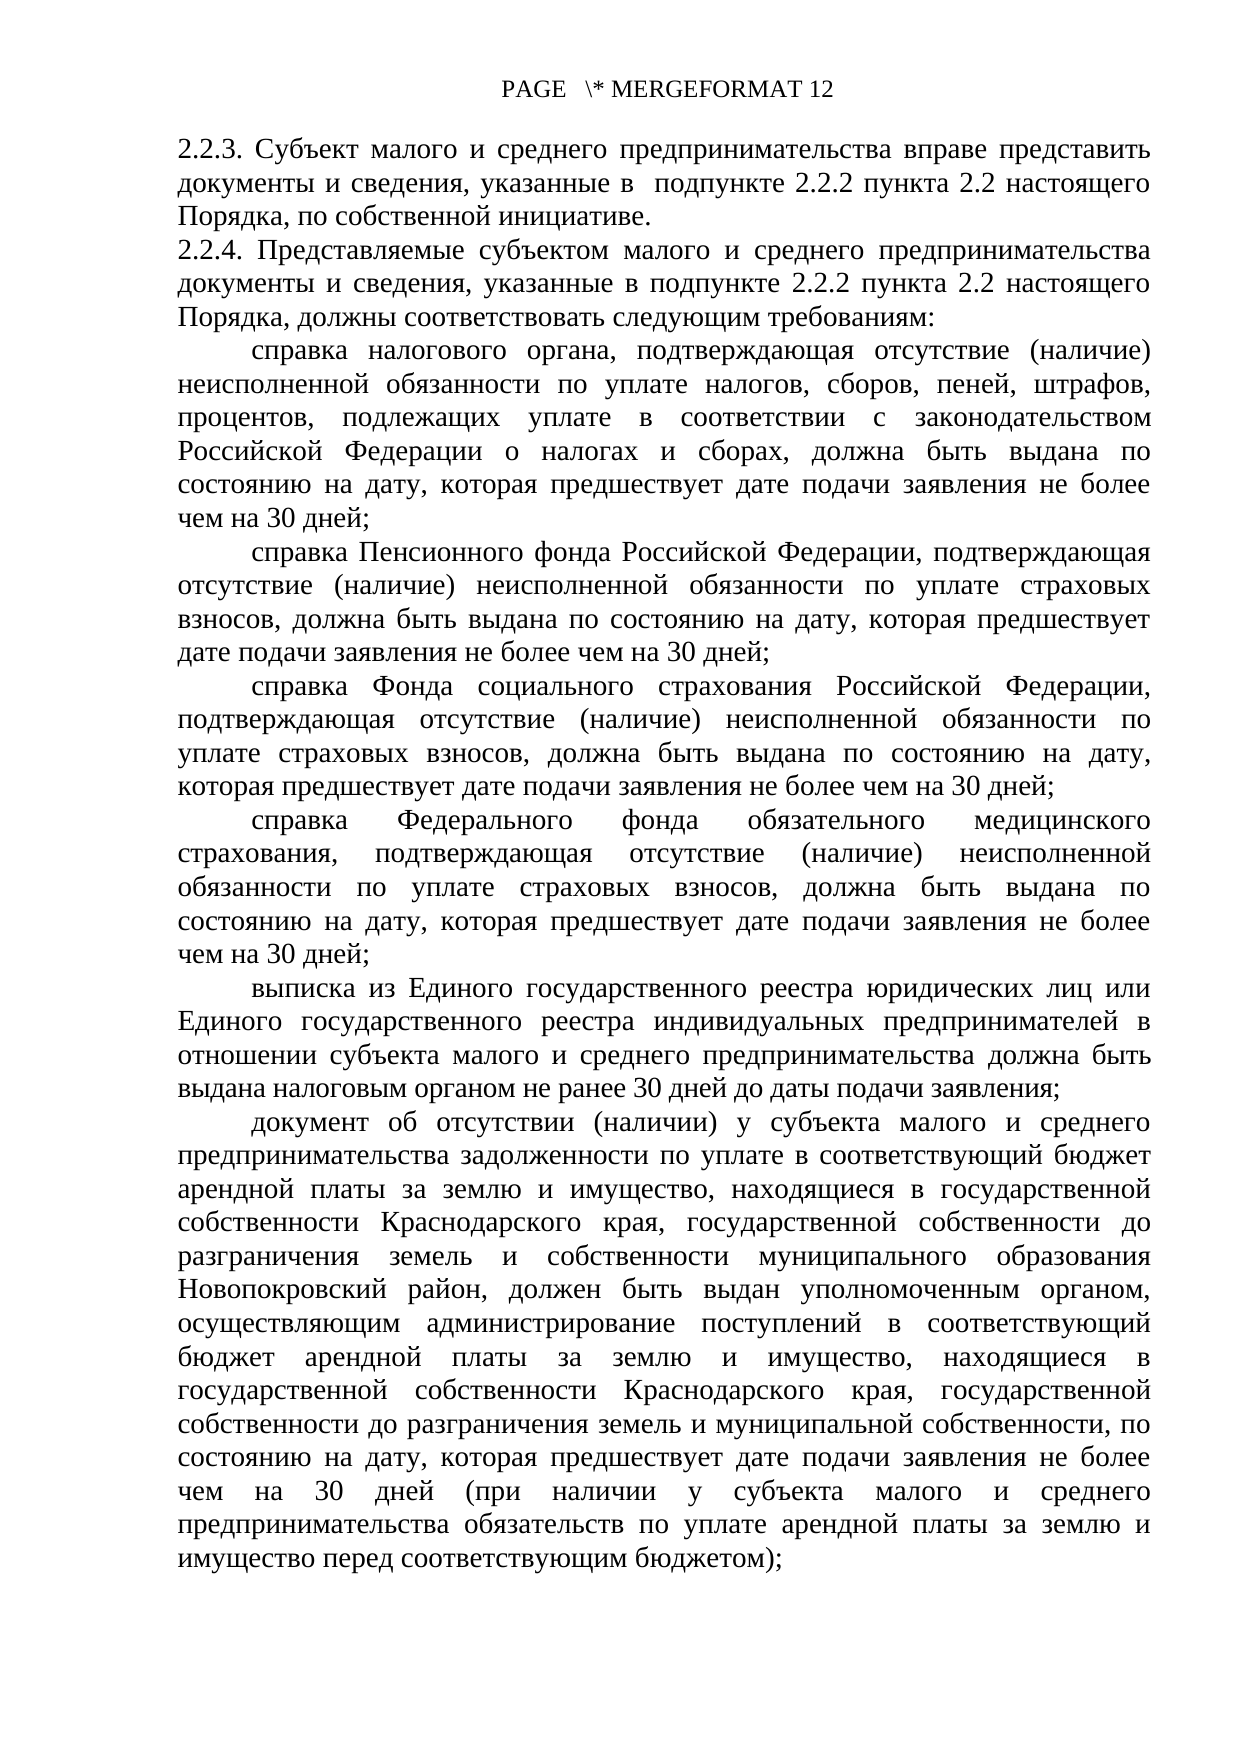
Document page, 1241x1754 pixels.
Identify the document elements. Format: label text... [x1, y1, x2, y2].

text 2.2.3. Субъект малого и среднего предпринимательства вправе представить документы и сведения, указанные в подпункте 2.2.2 пункта 2.2 настоящего Порядка, по собственной инициативе. [177, 131, 1152, 232]
text справка Пенсионного фонда Российской Федерации, подтверждающая отсутствие (наличие) неисполненной обязанности по уплате страховых взносов, должна быть выдана по состоянию на дату, которая предшествует дате подачи заявления не более чем на 30 дней; [177, 534, 1152, 668]
text справка налогового органа, подтверждающая отсутствие (наличие) неисполненной обязанности по уплате налогов, сборов, пеней, штрафов, процентов, подлежащих уплате в соответствии с законодательством Российской Федерации о налогах и сборах, должна быть выдана по состоянию на дату, которая предшествует дате подачи заявления не более чем на 30 дней; [177, 332, 1152, 534]
text 2.2.4. Представляемые субъектом малого и среднего предпринимательства документы и сведения, указанные в подпункте 2.2.2 пункта 2.2 настоящего Порядка, должны соответствовать следующим требованиям: [177, 232, 1152, 332]
text выписка из Единого государственного реестра юридических лиц или Единого государственного реестра индивидуальных предпринимателей в отношении субъекта малого и среднего предпринимательства должна быть выдана налоговым органом не ранее 30 дней до даты подачи заявления; [177, 970, 1152, 1104]
text справка Федерального фонда обязательного медицинского страхования, подтверждающая отсутствие (наличие) неисполненной обязанности по уплате страховых взносов, должна быть выдана по состоянию на дату, которая предшествует дате подачи заявления не более чем на 30 дней; [177, 802, 1152, 970]
text справка Фонда социального страхования Российской Федерации, подтверждающая отсутствие (наличие) неисполненной обязанности по уплате страховых взносов, должна быть выдана по состоянию на дату, которая предшествует дате подачи заявления не более чем на 30 дней; [177, 668, 1152, 802]
text документ об отсутствии (наличии) у субъекта малого и среднего предпринимательства задолженности по уплате в соответствующий бюджет арендной платы за землю и имущество, находящиеся в государственной собственности Краснодарского края, государственной собственности до разграничения земель и собственности муниципального образования Новопокровский район, должен быть выдан уполномоченным органом, осуществляющим администрирование поступлений в соответствующий бюджет арендной платы за землю и имущество, находящиеся в государственной собственности Краснодарского края, государственной собственности до разграничения земель и муниципальной собственности, по состоянию на дату, которая предшествует дате подачи заявления не более чем на 30 дней (при наличии у субъекта малого и среднего предпринимательства обязательств по уплате арендной платы за землю и имущество перед соответствующим бюджетом); [177, 1104, 1152, 1573]
